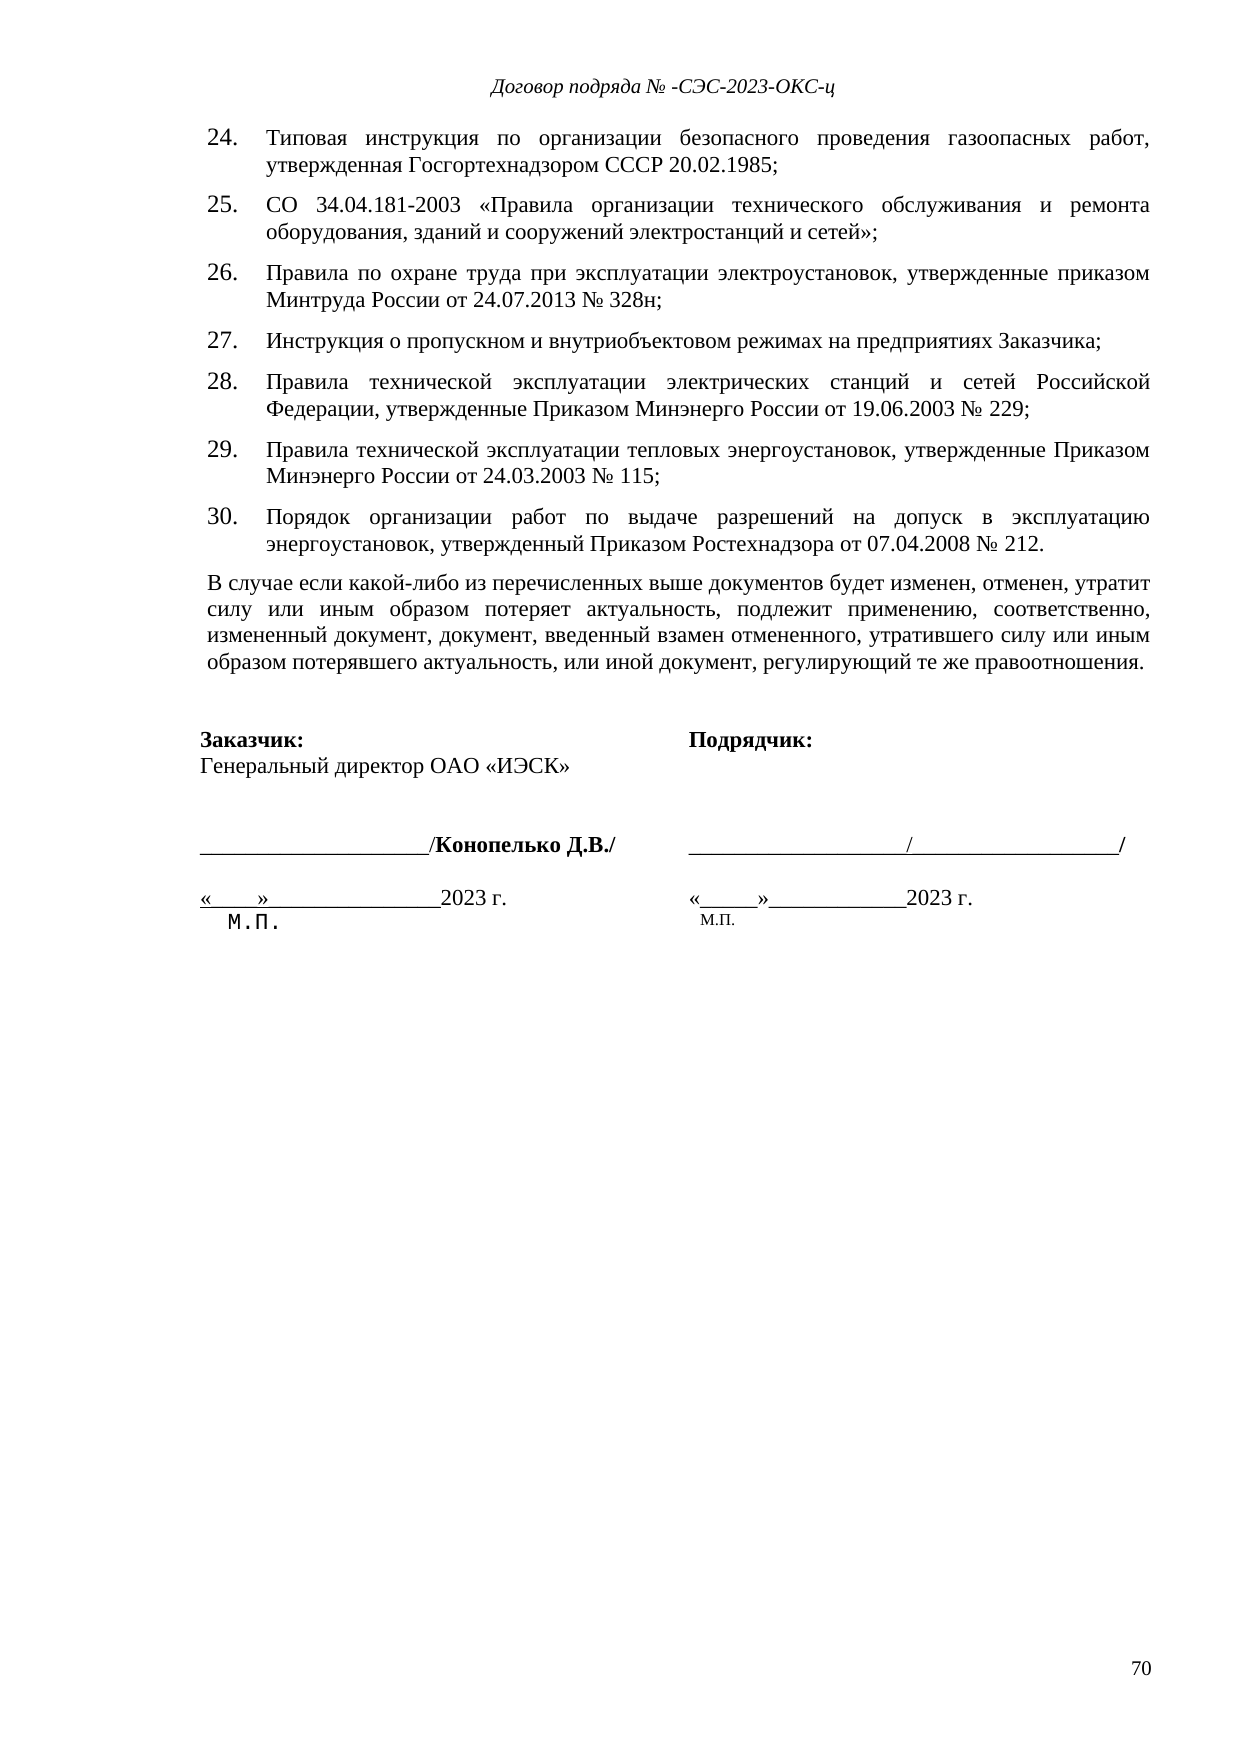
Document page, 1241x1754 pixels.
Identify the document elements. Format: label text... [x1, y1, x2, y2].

table_header Заказчик: Генеральный директор ОАО «ИЭСК» ____________________/Конопелько Д.В./ «____»_______________2023 г. М.П. [189, 726, 677, 936]
list Правила по охране труда при эксплуатации электроустановок, утвержденные приказом Минтруда России от 24.07.2013 № 328н; [207, 257, 1152, 312]
list СО 34.04.181-2003 «Правила организации технического обслуживания и ремонта оборудования, зданий и сооружений электростанций и сетей»; [207, 189, 1152, 245]
list В случае если какой-либо из перечисленных выше документов будет изменен, отменен, утратит силу или иным образом потеряет актуальность, подлежит применению, соответственно, измененный документ, документ, введенный взамен отмененного, утратившего силу или иным образом потерявшего актуальность, или иной документ, регулирующий те же правоотношения. [207, 569, 1152, 674]
list Правила технической эксплуатации тепловых энергоустановок, утвержденные Приказом Минэнерго России от 24.03.2003 № 115; [207, 434, 1152, 489]
table_header Подрядчик: ___________________/__________________/ «_____»____________2023 г. М.П. [677, 726, 1163, 936]
list Правила технической эксплуатации электрических станций и сетей Российской Федерации, утвержденные Приказом Минэнерго России от 19.06.2003 № 229; [207, 366, 1152, 421]
list Типовая инструкция по организации безопасного проведения газоопасных работ, утвержденная Госгортехнадзором СССР 20.02.1985; [207, 122, 1152, 177]
list Инструкция о пропускном и внутриобъектовом режимах на предприятиях Заказчика; [207, 325, 1152, 353]
list Порядок организации работ по выдаче разрешений на допуск в эксплуатацию энергоустановок, утвержденный Приказом Ростехнадзора от 07.04.2008 № 212. [207, 501, 1152, 556]
